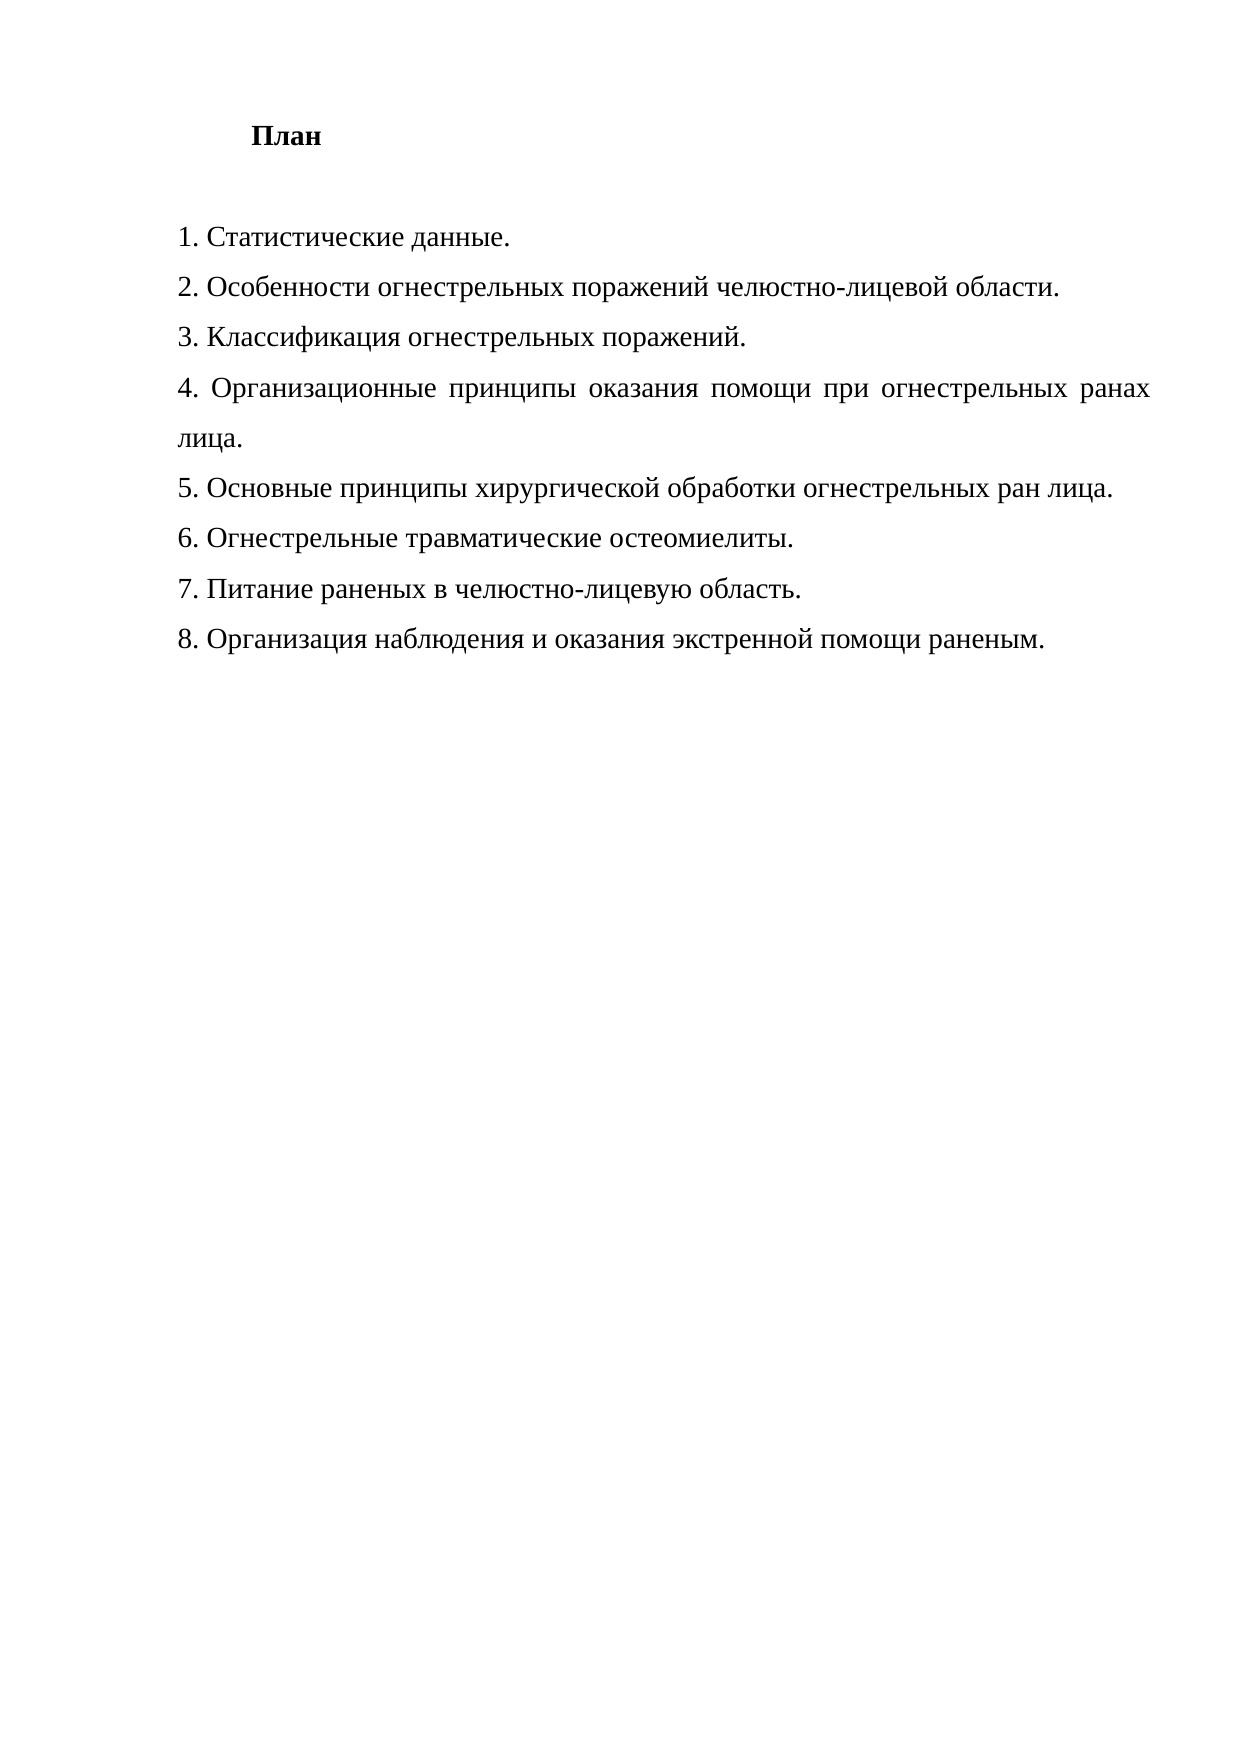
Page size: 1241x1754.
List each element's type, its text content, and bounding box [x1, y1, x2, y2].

text 7. Питание раненых в челюстно-лицевую область. [177, 571, 1152, 604]
text 1. Статистические данные. [177, 219, 1152, 252]
text 6. Огнестрельные травматические остеомиелиты. [177, 521, 1152, 554]
text План [177, 118, 1152, 152]
text 4. Организационные принципы оказания помощи при огнестрельных ранах лица. [177, 370, 1152, 453]
text 2. Особенности огнестрельных поражений челюстно-лицевой области. [177, 269, 1152, 303]
text 5. Основные принципы хирургической обработки огнестрельных ран лица. [177, 470, 1152, 504]
text 8. Организация наблюдения и оказания экстренной помощи раненым. [177, 621, 1152, 655]
text 3. Классификация огнестрельных поражений. [177, 319, 1152, 353]
